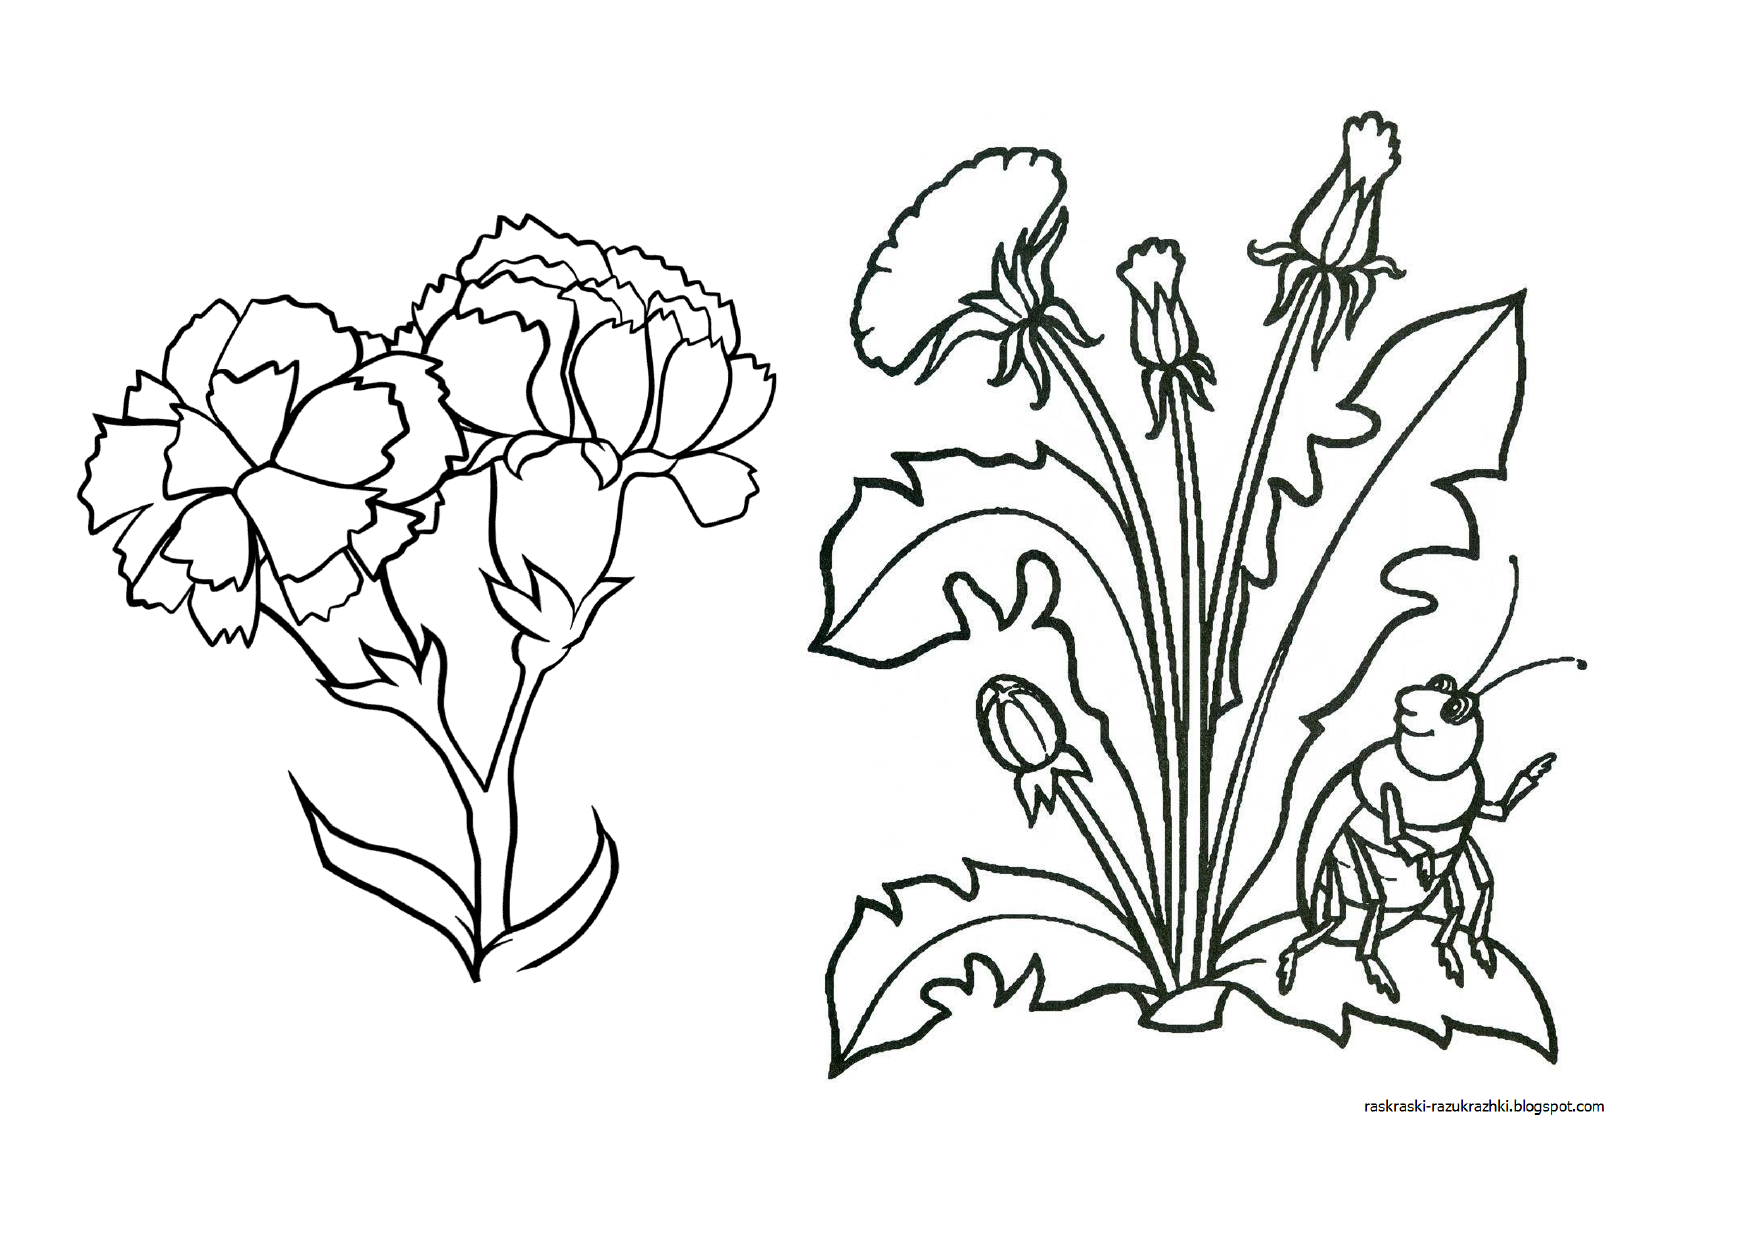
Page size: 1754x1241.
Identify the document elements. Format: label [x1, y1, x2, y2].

picture [59, 59, 1606, 1116]
